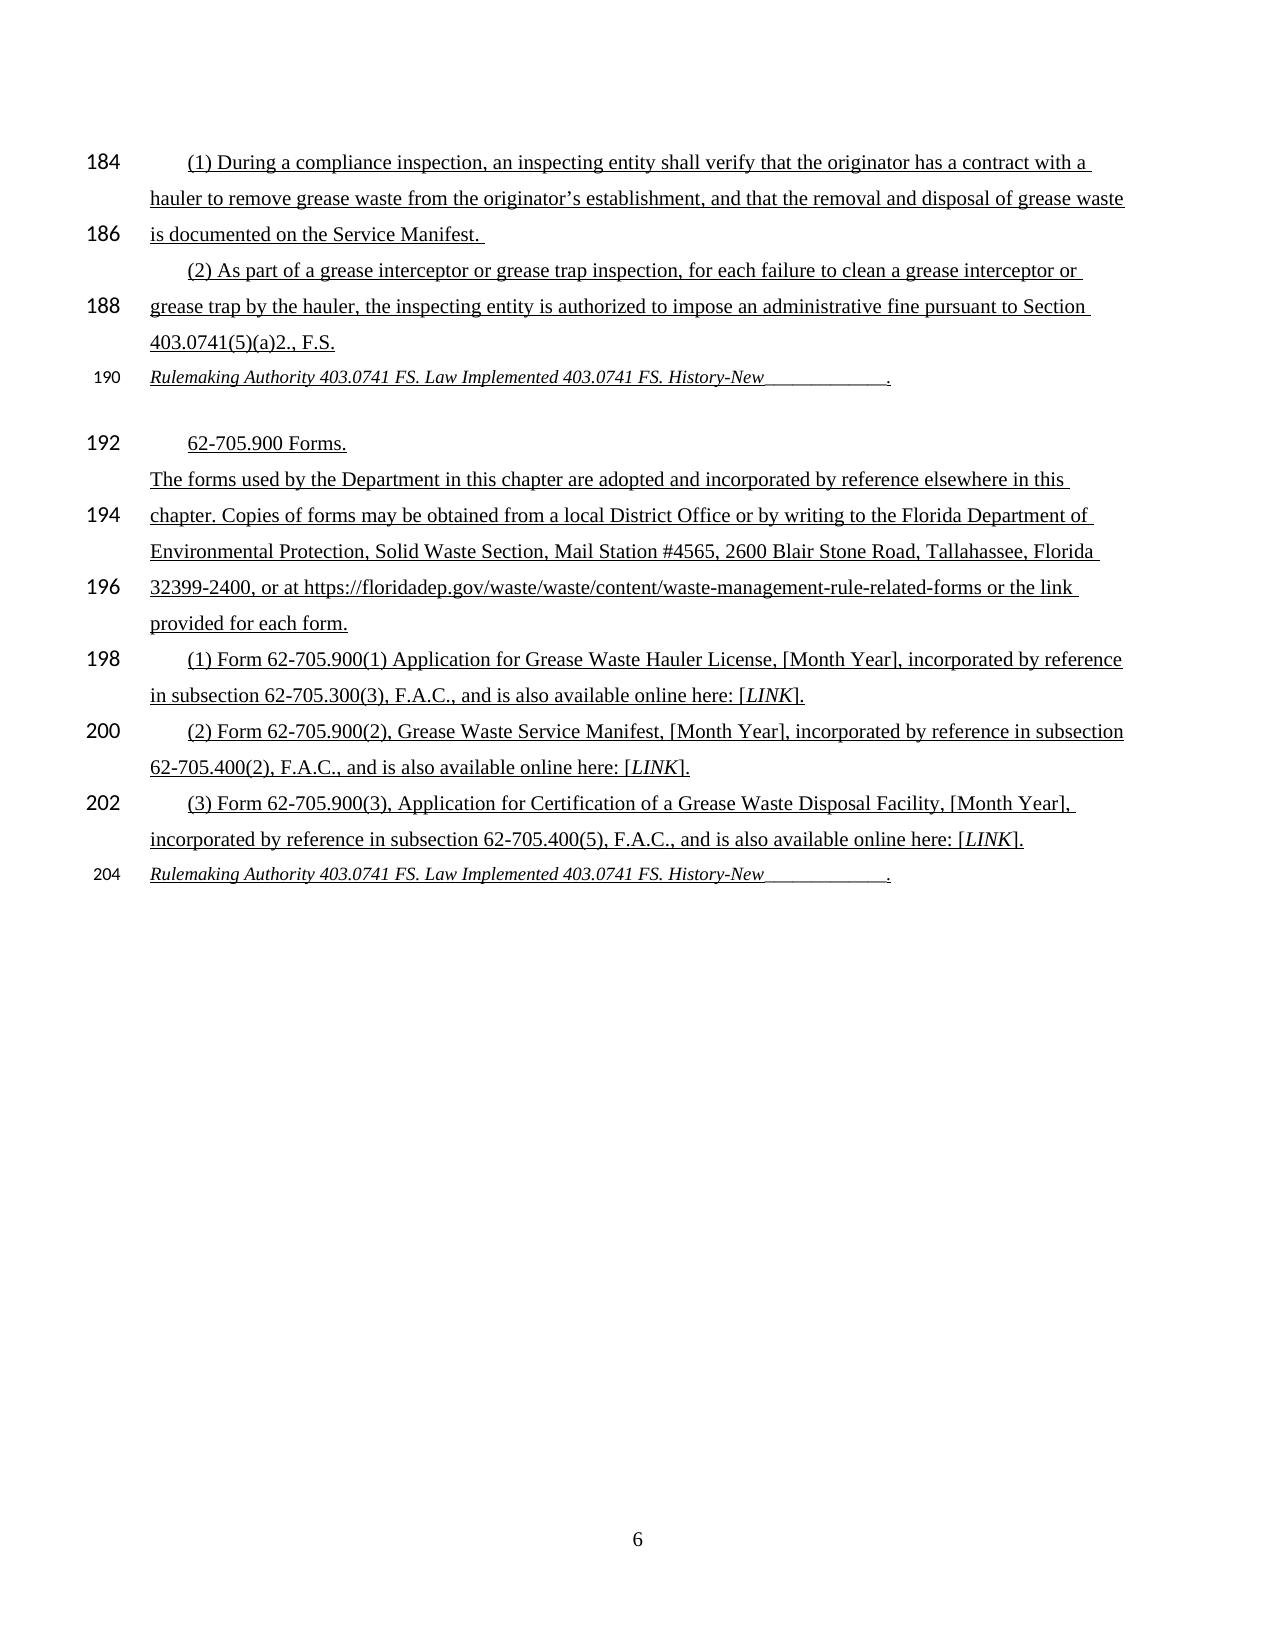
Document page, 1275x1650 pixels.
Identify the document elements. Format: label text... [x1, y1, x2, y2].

text Rulemaking Authority 403.0741 FS. Law Implemented 403.0741 FS. History-New_____________. [150, 863, 1125, 885]
text The forms used by the Department in this chapter are adopted and incorporated by reference elsewhere in this chapter. Copies of forms may be obtained from a local District Office or by writing to the Florida Department of Environmental Protection, Solid Waste Section, Mail Station #4565, 2600 Blair Stone Road, Tallahassee, Florida 32399-2400, or at https://floridadep.gov/waste/waste/content/waste-management-rule-related-forms or the link provided for each form. [150, 467, 1125, 635]
text (1) During a compliance inspection, an inspecting entity shall verify that the originator has a contract with a hauler to remove grease waste from the originator’s establishment, and that the removal and disposal of grease waste is documented on the Service Manifest. [150, 208, 1125, 246]
text Rulemaking Authority 403.0741 FS. Law Implemented 403.0741 FS. History-New_____________. [150, 366, 1125, 388]
text (1) During a compliance inspection, an inspecting entity shall verify that the originator has a contract with a hauler to remove grease waste from the originator’s establishment, and that the removal and disposal of grease waste is documented on the Service Manifest. [150, 150, 1125, 207]
text (3) Form 62-705.900(3), Application for Certification of a Grease Waste Disposal Facility, [Month Year], incorporated by reference in subsection 62-705.400(5), F.A.C., and is also available online here: [LINK]. [150, 791, 1125, 851]
text (2) Form 62-705.900(2), Grease Waste Service Manifest, [Month Year], incorporated by reference in subsection 62-705.400(2), F.A.C., and is also available online here: [LINK]. [150, 719, 1125, 779]
text 62-705.900 Forms. [150, 431, 1125, 455]
text (2) As part of a grease interceptor or grease trap inspection, for each failure to clean a grease interceptor or grease trap by the hauler, the inspecting entity is authorized to impose an administrative fine pursuant to Section 403.0741(5)(a)2., F.S. [150, 258, 1125, 354]
text (1) Form 62-705.900(1) Application for Grease Waste Hauler License, [Month Year], incorporated by reference in subsection 62-705.300(3), F.A.C., and is also available online here: [LINK]. [150, 647, 1125, 707]
